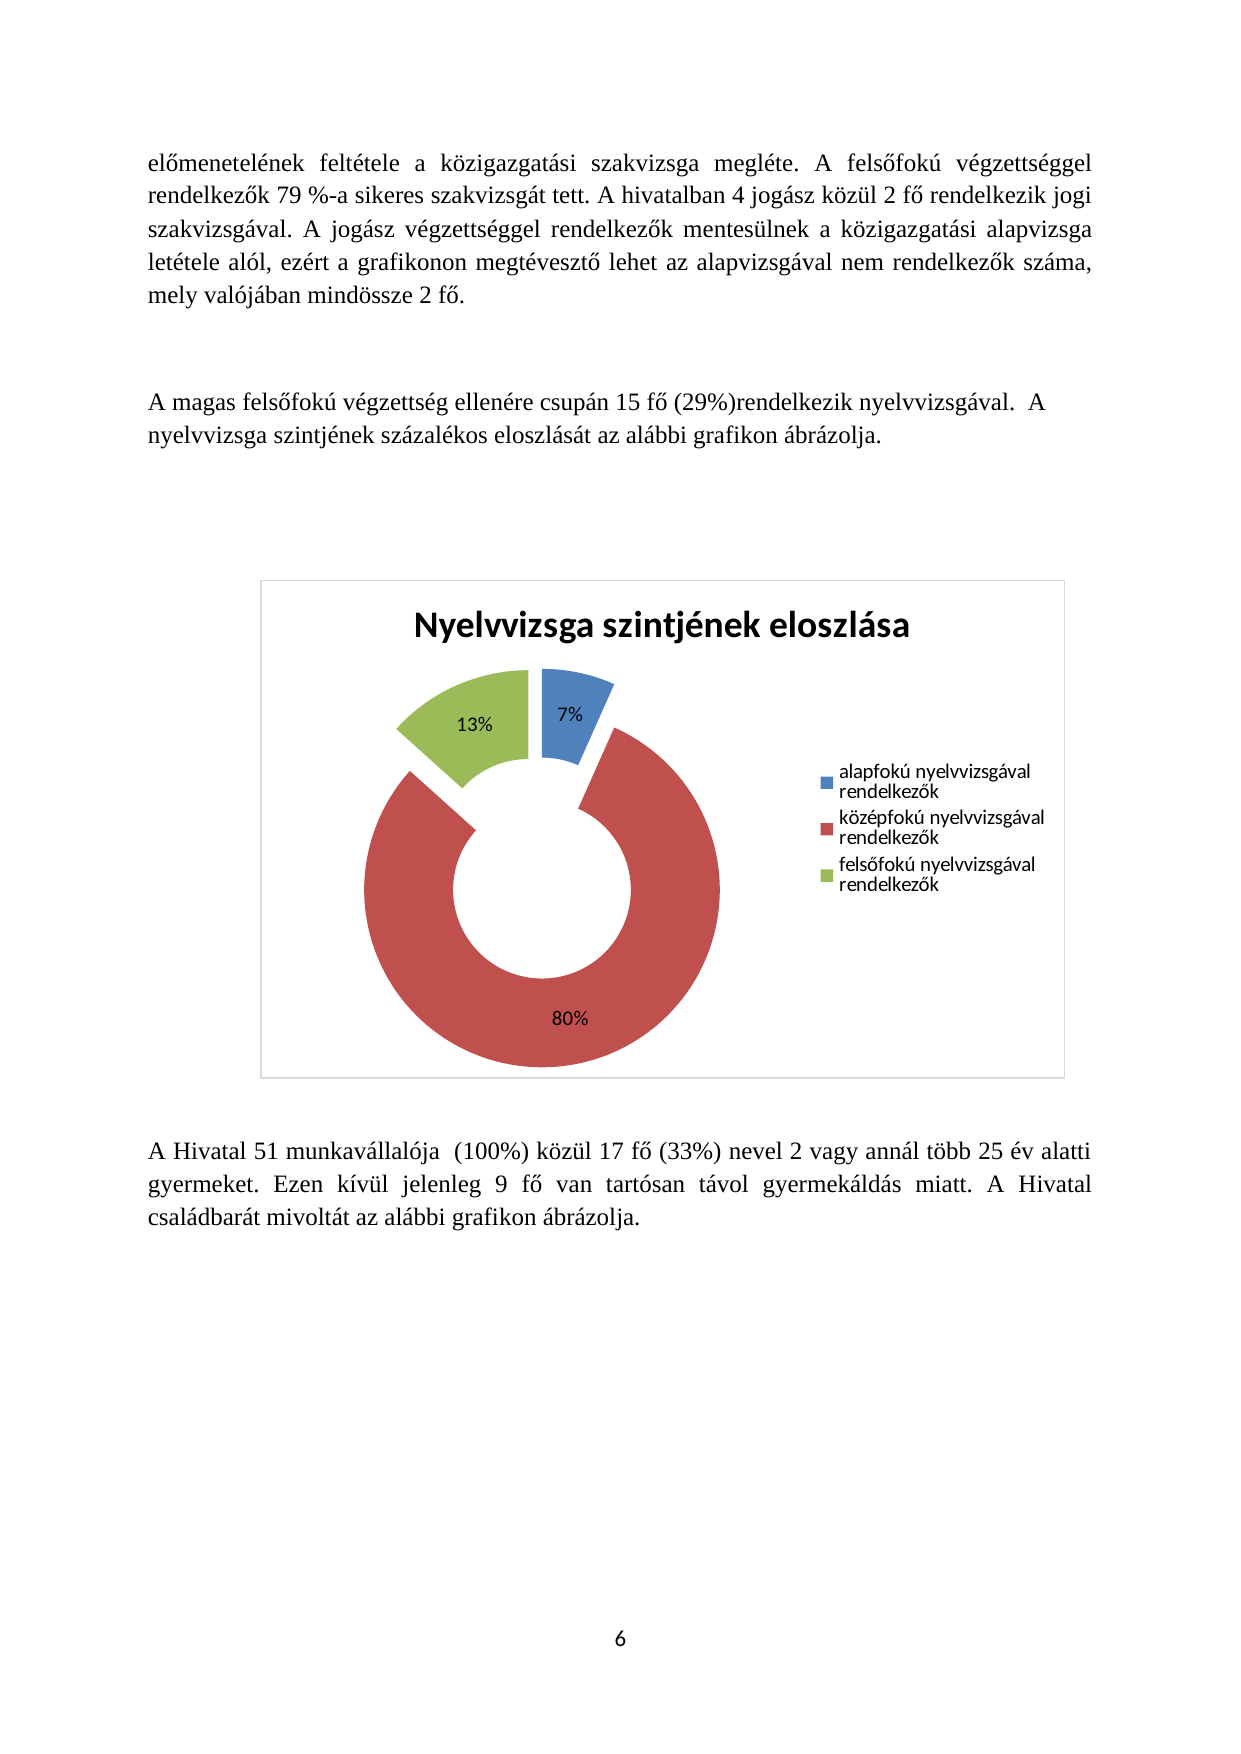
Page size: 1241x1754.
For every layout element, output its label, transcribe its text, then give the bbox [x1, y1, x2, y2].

text A magas felsőfokú végzettség ellenére csupán 15 fő (29%)rendelkezik nyelvvizsgával. A nyelvvizsga szintjének százalékos eloszlását az alábbi grafikon ábrázolja. [148, 387, 1093, 449]
text A Hivatal 51 munkavállalója (100%) közül 17 fő (33%) nevel 2 vagy annál több 25 év alatti gyermeket. Ezen kívül jelenleg 9 fő van tartósan távol gyermekáldás miatt. A Hivatal családbarát mivoltát az alábbi grafikon ábrázolja. [148, 1136, 1093, 1231]
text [148, 148, 1093, 308]
